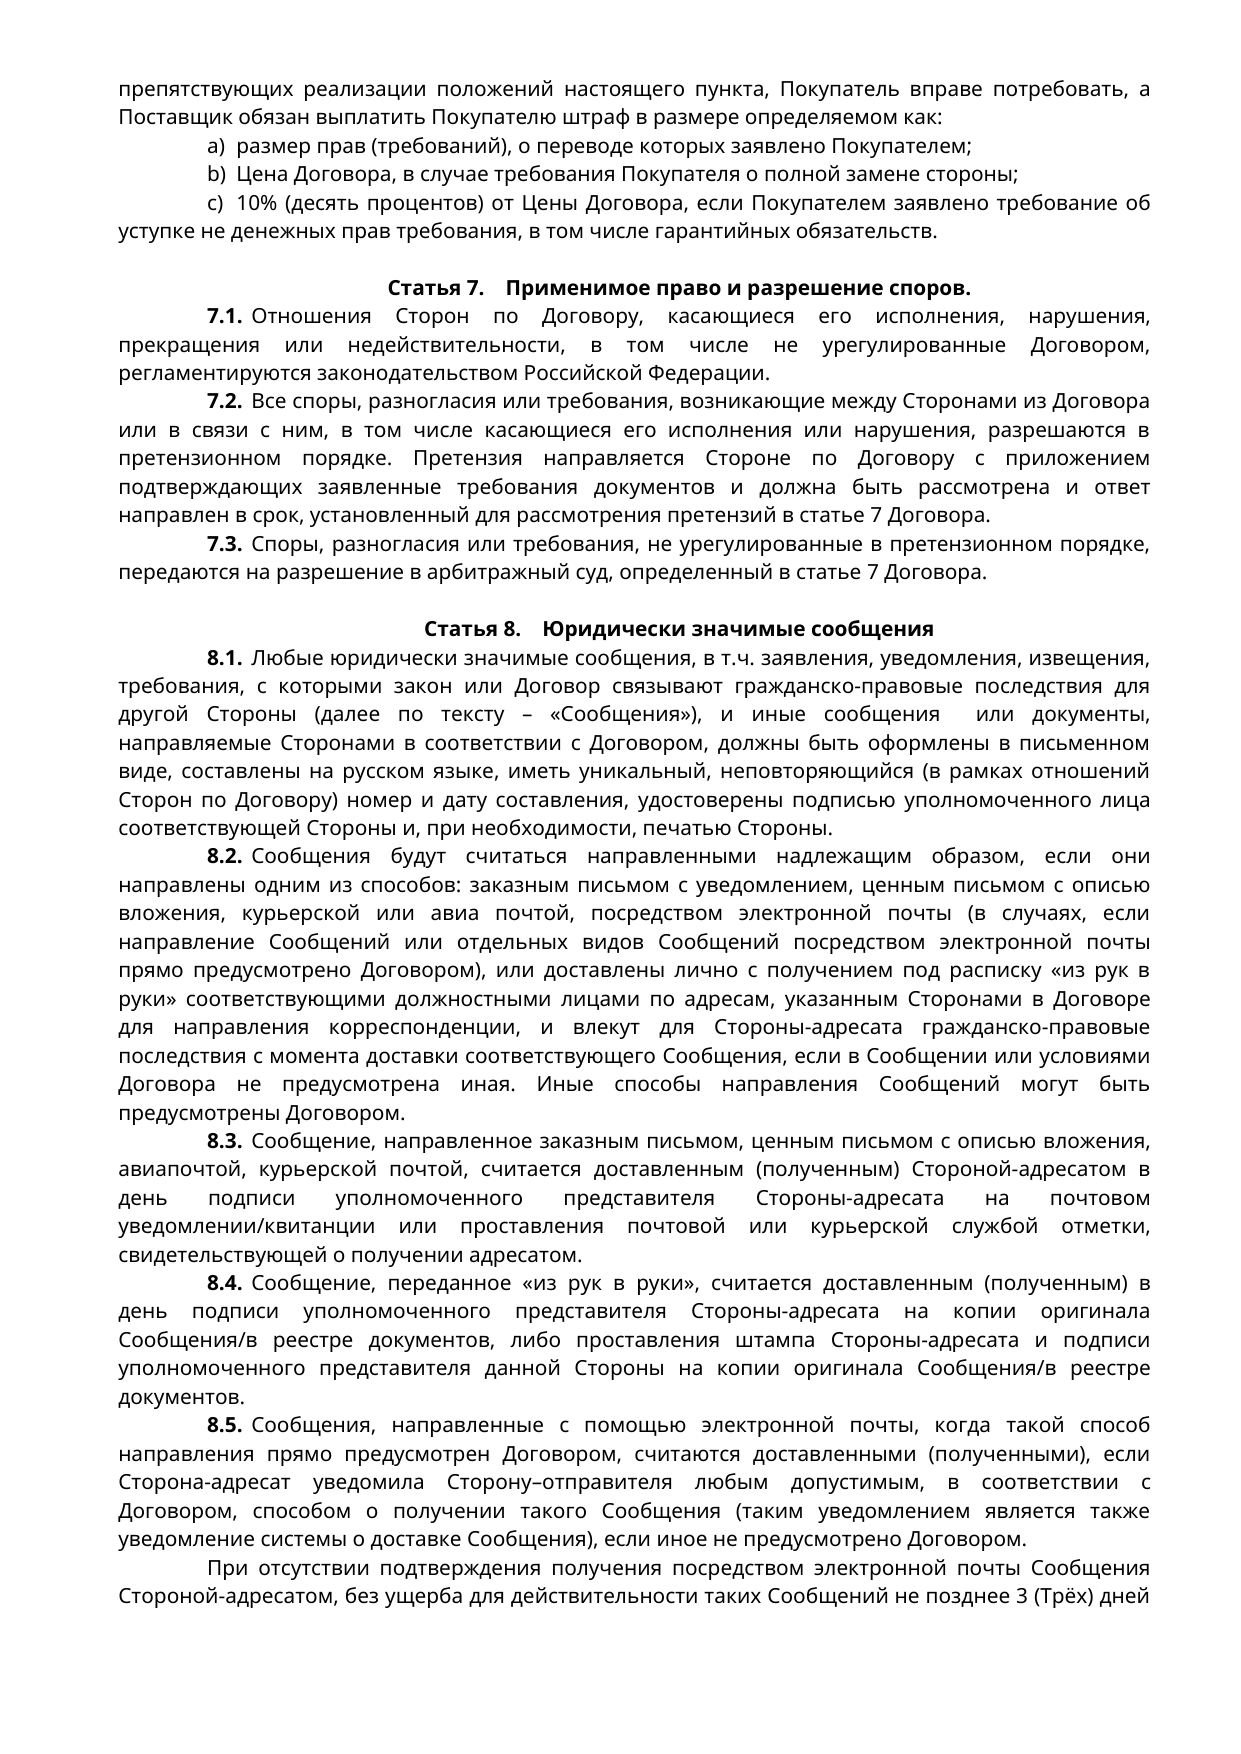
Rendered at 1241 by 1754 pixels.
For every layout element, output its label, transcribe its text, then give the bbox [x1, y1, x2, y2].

list Сообщение, переданное «из рук в руки», считается доставленным (полученным) в день подписи уполномоченного представителя Стороны-адресата на копии оригинала Сообщения/в реестре документов, либо проставления штампа Стороны-адресата и подписи уполномоченного представителя данной Стороны на копии оригинала Сообщения/в реестре документов. [118, 1268, 1152, 1410]
list Сообщения, направленные с помощью электронной почты, когда такой способ направления прямо предусмотрен Договором, считаются доставленными (полученными), если Сторона-адресат уведомила Сторону–отправителя любым допустимым, в соответствии с Договором, способом о получении такого Сообщения (таким уведомлением является также уведомление системы о доставке Сообщения), если иное не предусмотрено Договором. [118, 1410, 1152, 1553]
list Сообщение, направленное заказным письмом, ценным письмом с описью вложения, авиапочтой, курьерской почтой, считается доставленным (полученным) Стороной-адресатом в день подписи уполномоченного представителя Стороны-адресата на почтовом уведомлении/квитанции или проставления почтовой или курьерской службой отметки, свидетельствующей о получении адресатом. [118, 1126, 1152, 1268]
list Применимое право и разрешение споров. [118, 273, 1152, 301]
list Споры, разногласия или требования, не урегулированные в претензионном порядке, передаются на разрешение в арбитражный суд, определенный в статье 7 Договора. [118, 529, 1152, 586]
list Юридически значимые сообщения [118, 614, 1152, 643]
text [118, 1553, 1152, 1609]
list Цена Договора, в случае требования Покупателя о полной замене стороны; [118, 159, 1152, 188]
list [118, 74, 1152, 131]
list размер прав (требований), о переводе которых заявлено Покупателем; [118, 131, 1152, 159]
list 10% (десять процентов) от Цены Договора, если Покупателем заявлено требование об уступке не денежных прав требования, в том числе гарантийных обязательств. [118, 188, 1152, 244]
list Любые юридически значимые сообщения, в т.ч. заявления, уведомления, извещения, требования, с которыми закон или Договор связывают гражданско-правовые последствия для другой Стороны (далее по тексту – «Сообщения»), и иные сообщения или документы, направляемые Сторонами в соответствии с Договором, должны быть оформлены в письменном виде, составлены на русском языке, иметь уникальный, неповторяющийся (в рамках отношений Сторон по Договору) номер и дату составления, удостоверены подписью уполномоченного лица соответствующей Стороны и, при необходимости, печатью Стороны. [118, 643, 1152, 842]
list Сообщения будут считаться направленными надлежащим образом, если они направлены одним из способов: заказным письмом с уведомлением, ценным письмом с описью вложения, курьерской или авиа почтой, посредством электронной почты (в случаях, если направление Сообщений или отдельных видов Сообщений посредством электронной почты прямо предусмотрено Договором), или доставлены лично с получением под расписку «из рук в руки» соответствующими должностными лицами по адресам, указанным Сторонами в Договоре для направления корреспонденции, и влекут для Стороны-адресата гражданско-правовые последствия с момента доставки соответствующего Сообщения, если в Сообщении или условиями Договора не предусмотрена иная. Иные способы направления Сообщений могут быть предусмотрены Договором. [118, 842, 1152, 1126]
list Все споры, разногласия или требования, возникающие между Сторонами из Договора или в связи с ним, в том числе касающиеся его исполнения или нарушения, разрешаются в претензионном порядке. Претензия направляется Стороне по Договору с приложением подтверждающих заявленные требования документов и должна быть рассмотрена и ответ направлен в срок, установленный для рассмотрения претензий в статье 7 Договора. [118, 387, 1152, 529]
list Отношения Сторон по Договору, касающиеся его исполнения, нарушения, прекращения или недействительности, в том числе не урегулированные Договором, регламентируются законодательством Российской Федерации. [118, 301, 1152, 387]
